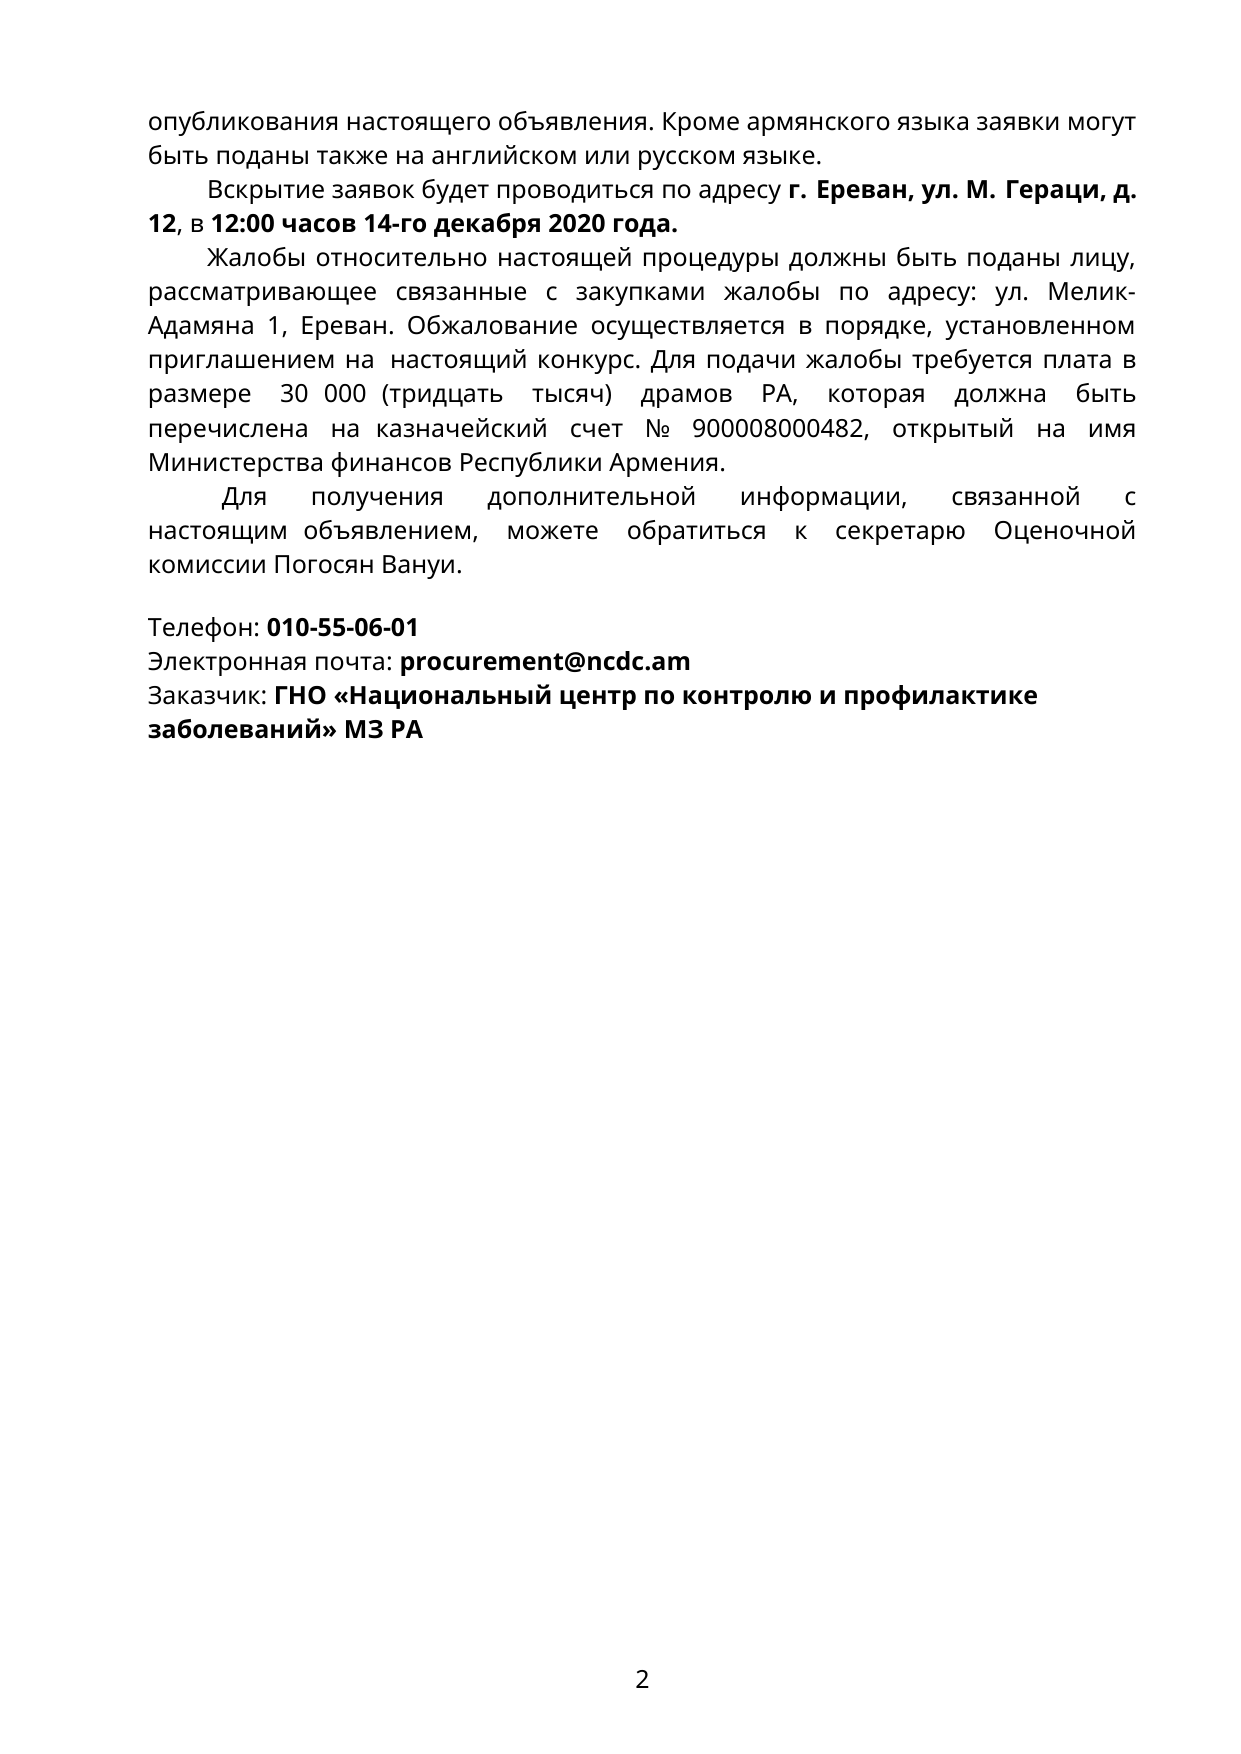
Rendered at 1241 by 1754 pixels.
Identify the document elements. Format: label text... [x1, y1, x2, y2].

text Жалобы относительно настоящей процедуры должны быть поданы лицу, рассматривающее связанные с закупками жалобы по адресу: ул. Мелик-Адамяна 1, Ереван. Обжалование осуществляется в порядке, установленном приглашением на настоящий конкурс. Для подачи жалобы требуется плата в размере 30 000 (тридцать тысяч) драмов РА, которая должна быть перечислена на казначейский счет № 900008000482, открытый на имя Министерства финансов Республики Армения. [148, 240, 1137, 479]
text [148, 103, 1137, 172]
text Заказчик: ГНО «Национальный центр по контролю и профилактике заболеваний» МЗ РА [148, 678, 1137, 746]
text Для получения дополнительной информации, связанной с настоящим объявлением, можете обратиться к секретарю Оценочной комиссии Погосян Вануи. [148, 479, 1137, 581]
text Электронная почта: procurement@ncdc.am [148, 644, 1137, 678]
text Вскрытие заявок будет проводиться по адресу г. Ереван, ул. М. Гераци, д. 12, в 12:00 часов 14-го декабря 2020 года. [148, 172, 1137, 240]
text Телефон: 010-55-06-01 [148, 609, 1137, 644]
